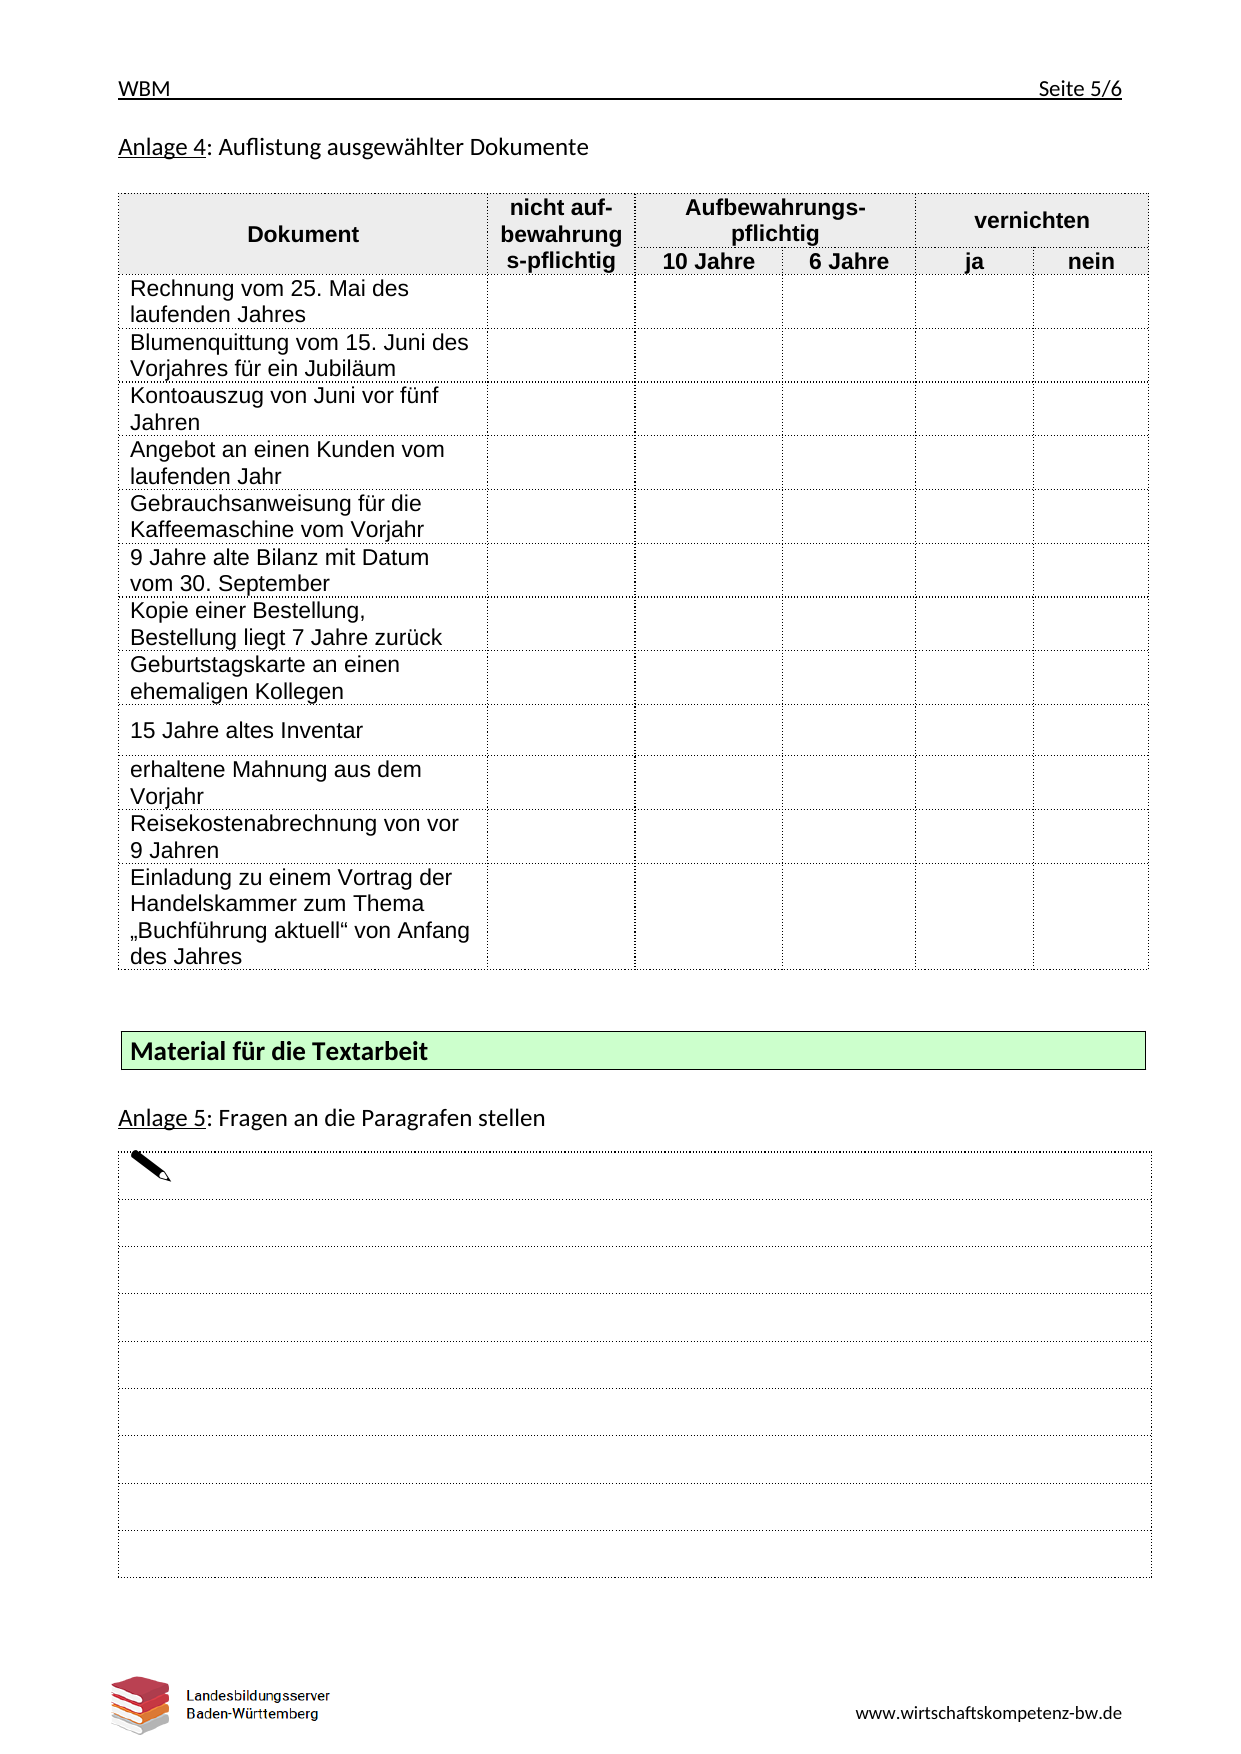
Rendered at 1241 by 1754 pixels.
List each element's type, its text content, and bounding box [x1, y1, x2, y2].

table_cell [783, 809, 916, 863]
table_cell [916, 755, 1034, 809]
table_cell [118, 1435, 1151, 1482]
table_cell [1034, 489, 1149, 543]
table_cell [1034, 328, 1149, 381]
table_cell [783, 381, 916, 435]
table_cell [635, 328, 783, 381]
table_cell Geburtstagskarte an einen ehemaligen Kollegen [119, 650, 487, 704]
table_cell Blumenquittung vom 15. Juni des Vorjahres für ein Jubiläum [119, 328, 487, 381]
table_cell [487, 381, 635, 435]
table_cell [1034, 650, 1149, 704]
table_cell [635, 704, 783, 755]
table_cell [487, 650, 635, 704]
table_cell Rechnung vom 25. Mai des laufenden Jahres [119, 274, 487, 328]
table_cell [118, 1388, 1151, 1435]
table_cell [635, 381, 783, 435]
table_cell [487, 489, 635, 543]
table_cell [1034, 755, 1149, 809]
table_cell [487, 809, 635, 863]
text Anlage 5: Fragen an die Paragrafen stellen [118, 1102, 1122, 1132]
table_cell [783, 755, 916, 809]
table_cell ja [916, 247, 1034, 274]
table_cell [487, 863, 635, 969]
table_cell erhaltene Mahnung aus dem Vorjahr [119, 755, 487, 809]
table_header nicht auf-bewahrungs-pflichtig [487, 193, 635, 274]
table_cell [1034, 435, 1149, 489]
table_cell Gebrauchsanweisung für die Kaffeemaschine vom Vorjahr [119, 489, 487, 543]
table_cell [118, 1199, 1151, 1246]
picture [101, 1665, 337, 1740]
table_cell [118, 1483, 1151, 1530]
table_cell Einladung zu einem Vortrag der Handelskammer zum Thema „Buchführung aktuell“ von Anfang des Jahres [119, 863, 487, 969]
table_cell [487, 274, 635, 328]
table_cell [916, 809, 1034, 863]
table_cell [916, 274, 1034, 328]
text Anlage 4: Auflistung ausgewählter Dokumente [118, 131, 1122, 161]
table_cell [916, 381, 1034, 435]
table_cell [783, 704, 916, 755]
table_cell [783, 650, 916, 704]
table_cell [487, 596, 635, 650]
table_cell [487, 435, 635, 489]
table_cell [635, 435, 783, 489]
table_cell [118, 1246, 1151, 1293]
table_header vernichten [916, 193, 1149, 247]
table_cell [635, 596, 783, 650]
table_cell [635, 809, 783, 863]
table_cell [1034, 274, 1149, 328]
table_cell [487, 328, 635, 381]
table_cell [783, 489, 916, 543]
table_cell 15 Jahre altes Inventar [119, 704, 487, 755]
table_cell [783, 863, 916, 969]
table_cell 6 Jahre [783, 247, 916, 274]
table_cell [118, 1293, 1151, 1341]
table_cell [1034, 809, 1149, 863]
table_cell [916, 328, 1034, 381]
table_cell Kontoauszug von Juni vor fünf Jahren [119, 381, 487, 435]
table_cell [118, 1341, 1151, 1388]
table_cell nein [1034, 247, 1149, 274]
text Material für die Textarbeit [122, 1032, 1145, 1069]
table_cell [1034, 704, 1149, 755]
table_header Aufbewahrungs- pflichtig [635, 193, 916, 247]
table_cell Reisekostenabrechnung von vor 9 Jahren [119, 809, 487, 863]
table_cell [916, 863, 1034, 969]
table_cell [635, 489, 783, 543]
table_cell [635, 863, 783, 969]
table_cell [783, 596, 916, 650]
table_cell [635, 543, 783, 596]
table_cell Kopie einer Bestellung, Bestellung liegt 7 Jahre zurück [119, 596, 487, 650]
table_cell [487, 755, 635, 809]
table_cell [916, 543, 1034, 596]
table_cell 9 Jahre alte Bilanz mit Datum vom 30. September [119, 543, 487, 596]
table_cell [635, 274, 783, 328]
table_cell [783, 435, 916, 489]
table_cell [1034, 863, 1149, 969]
table_cell [916, 435, 1034, 489]
table_cell [635, 650, 783, 704]
table_cell [635, 755, 783, 809]
table_cell [783, 274, 916, 328]
table_cell [118, 1530, 1151, 1577]
table_cell [916, 489, 1034, 543]
table_cell [1034, 381, 1149, 435]
table_cell [1034, 543, 1149, 596]
table_cell [783, 328, 916, 381]
table_cell [1034, 596, 1149, 650]
table_cell Angebot an einen Kunden vom laufenden Jahr [119, 435, 487, 489]
table_cell [916, 704, 1034, 755]
table_cell [783, 543, 916, 596]
table_cell [916, 650, 1034, 704]
table_header [118, 1151, 1151, 1199]
table_cell [916, 596, 1034, 650]
table_cell [487, 704, 635, 755]
table_header Dokument [119, 193, 487, 274]
table_cell [487, 543, 635, 596]
table_cell 10 Jahre [635, 247, 783, 274]
